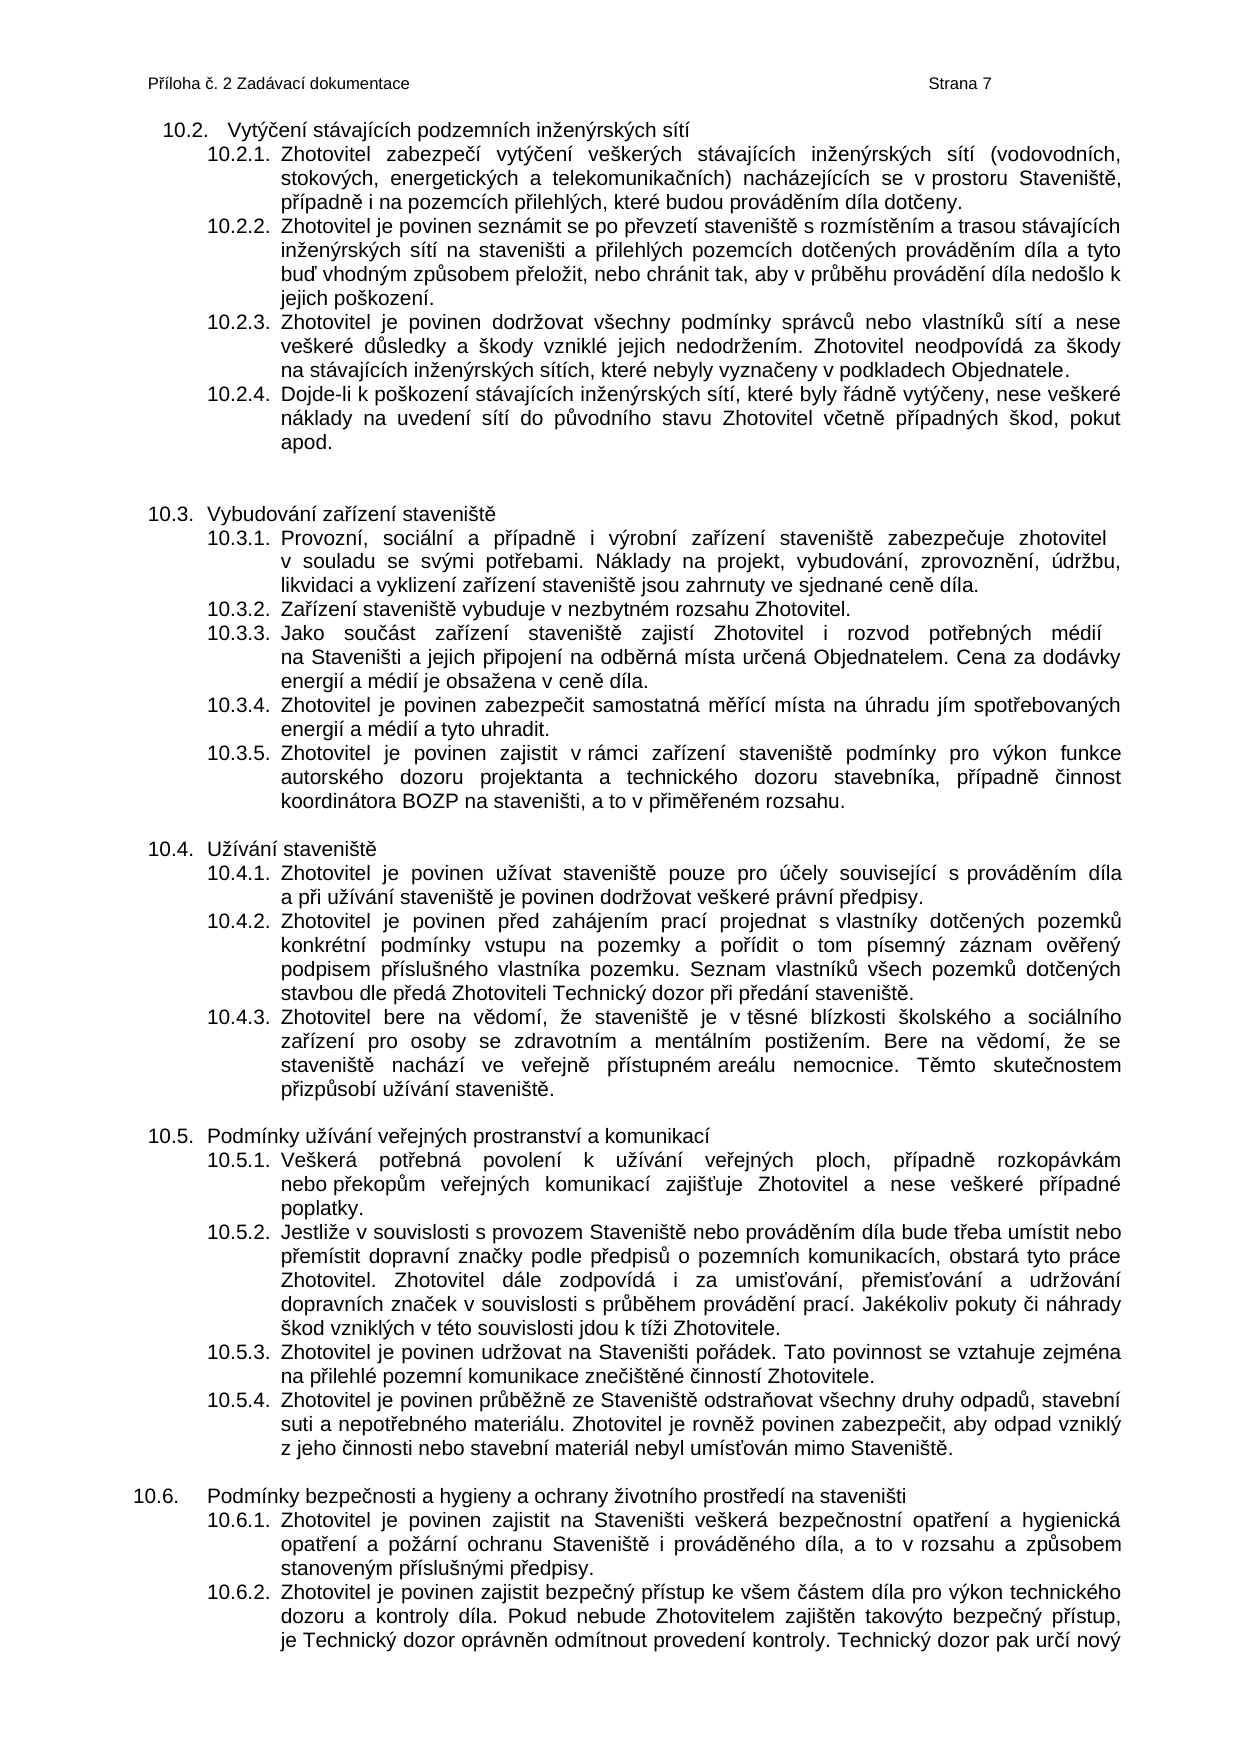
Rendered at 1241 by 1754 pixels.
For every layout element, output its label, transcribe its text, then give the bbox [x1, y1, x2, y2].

list Zhotovitel zabezpečí vytýčení veškerých stávajících inženýrských sítí (vodovodních, stokových, energetických a telekomunikačních) nacházejících se v prostoru Staveniště, případně i na pozemcích přilehlých, které budou prováděním díla dotčeny. [207, 142, 1122, 214]
list Vybudování zařízení staveniště [148, 501, 1122, 525]
list Zhotovitel je povinen zajistit na Staveništi veškerá bezpečnostní opatření a hygienická opatření a požární ochranu Staveniště i prováděného díla, a to v rozsahu a způsobem stanoveným příslušnými předpisy. [207, 1508, 1122, 1579]
list Zhotovitel je povinen zajistit v rámci zařízení staveniště podmínky pro výkon funkce autorského dozoru projektanta a technického dozoru stavebníka, případně činnost koordinátora BOZP na staveništi, a to v přiměřeném rozsahu. [207, 741, 1122, 813]
list Jestliže v souvislosti s provozem Staveniště nebo prováděním díla bude třeba umístit nebo přemístit dopravní značky podle předpisů o pozemních komunikacích, obstará tyto práce Zhotovitel. Zhotovitel dále zodpovídá i za umisťování, přemisťování a udržování dopravních značek v souvislosti s průběhem provádění prací. Jakékoliv pokuty či náhrady škod vzniklých v této souvislosti jdou k tíži Zhotovitele. [207, 1220, 1122, 1340]
list Podmínky užívání veřejných prostranství a komunikací [148, 1124, 1122, 1148]
list Vytýčení stávajících podzemních inženýrských sítí [162, 118, 1122, 142]
list Zhotovitel je povinen dodržovat všechny podmínky správců nebo vlastníků sítí a nese veškeré důsledky a škody vzniklé jejich nedodržením. Zhotovitel neodpovídá za škody na stávajících inženýrských sítích, které nebyly vyznačeny v podkladech Objednatele. [207, 310, 1122, 382]
list Zhotovitel je povinen užívat staveniště pouze pro účely související s prováděním díla a při užívání staveniště je povinen dodržovat veškeré právní předpisy. [207, 861, 1122, 909]
list Zhotovitel je povinen udržovat na Staveništi pořádek. Tato povinnost se vztahuje zejména na přilehlé pozemní komunikace znečištěné činností Zhotovitele. [207, 1340, 1122, 1388]
list Zhotovitel je povinen před zahájením prací projednat s vlastníky dotčených pozemků konkrétní podmínky vstupu na pozemky a pořídit o tom písemný záznam ověřený podpisem příslušného vlastníka pozemku. Seznam vlastníků všech pozemků dotčených stavbou dle předá Zhotoviteli Technický dozor při předání staveniště. [207, 909, 1122, 1004]
list Veškerá potřebná povolení k užívání veřejných ploch, případně rozkopávkám nebo překopům veřejných komunikací zajišťuje Zhotovitel a nese veškeré případné poplatky. [207, 1148, 1122, 1220]
list Jako součást zařízení staveniště zajistí Zhotovitel i rozvod potřebných médií na Staveništi a jejich připojení na odběrná místa určená Objednatelem. Cena za dodávky energií a médií je obsažena v ceně díla. [207, 621, 1122, 693]
list Užívání staveniště [148, 837, 1122, 861]
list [207, 1579, 1122, 1651]
list Zhotovitel je povinen průběžně ze Staveniště odstraňovat všechny druhy odpadů, stavební suti a nepotřebného materiálu. Zhotovitel je rovněž povinen zabezpečit, aby odpad vzniklý z jeho činnosti nebo stavební materiál nebyl umísťován mimo Staveniště. [207, 1388, 1122, 1460]
list Zhotovitel je povinen seznámit se po převzetí staveniště s rozmístěním a trasou stávajících inženýrských sítí na staveništi a přilehlých pozemcích dotčených prováděním díla a tyto buď vhodným způsobem přeložit, nebo chránit tak, aby v průběhu provádění díla nedošlo k jejich poškození. [207, 214, 1122, 310]
list Podmínky bezpečnosti a hygieny a ochrany životního prostředí na staveništi [133, 1484, 1122, 1508]
list Zhotovitel je povinen zabezpečit samostatná měřící místa na úhradu jím spotřebovaných energií a médií a tyto uhradit. [207, 693, 1122, 741]
list Dojde-li k poškození stávajících inženýrských sítí, které byly řádně vytýčeny, nese veškeré náklady na uvedení sítí do původního stavu Zhotovitel včetně případných škod, pokut apod. [207, 382, 1122, 453]
list Provozní, sociální a případně i výrobní zařízení staveniště zabezpečuje zhotovitel v souladu se svými potřebami. Náklady na projekt, vybudování, zprovoznění, údržbu, likvidaci a vyklizení zařízení staveniště jsou zahrnuty ve sjednané ceně díla. [207, 525, 1122, 597]
list Zařízení staveniště vybuduje v nezbytném rozsahu Zhotovitel. [207, 597, 1122, 621]
list Zhotovitel bere na vědomí, že staveniště je v těsné blízkosti školského a sociálního zařízení pro osoby se zdravotním a mentálním postižením. Bere na vědomí, že se staveniště nachází ve veřejně přístupném areálu nemocnice. Těmto skutečnostem přizpůsobí užívání staveniště. [207, 1004, 1122, 1100]
